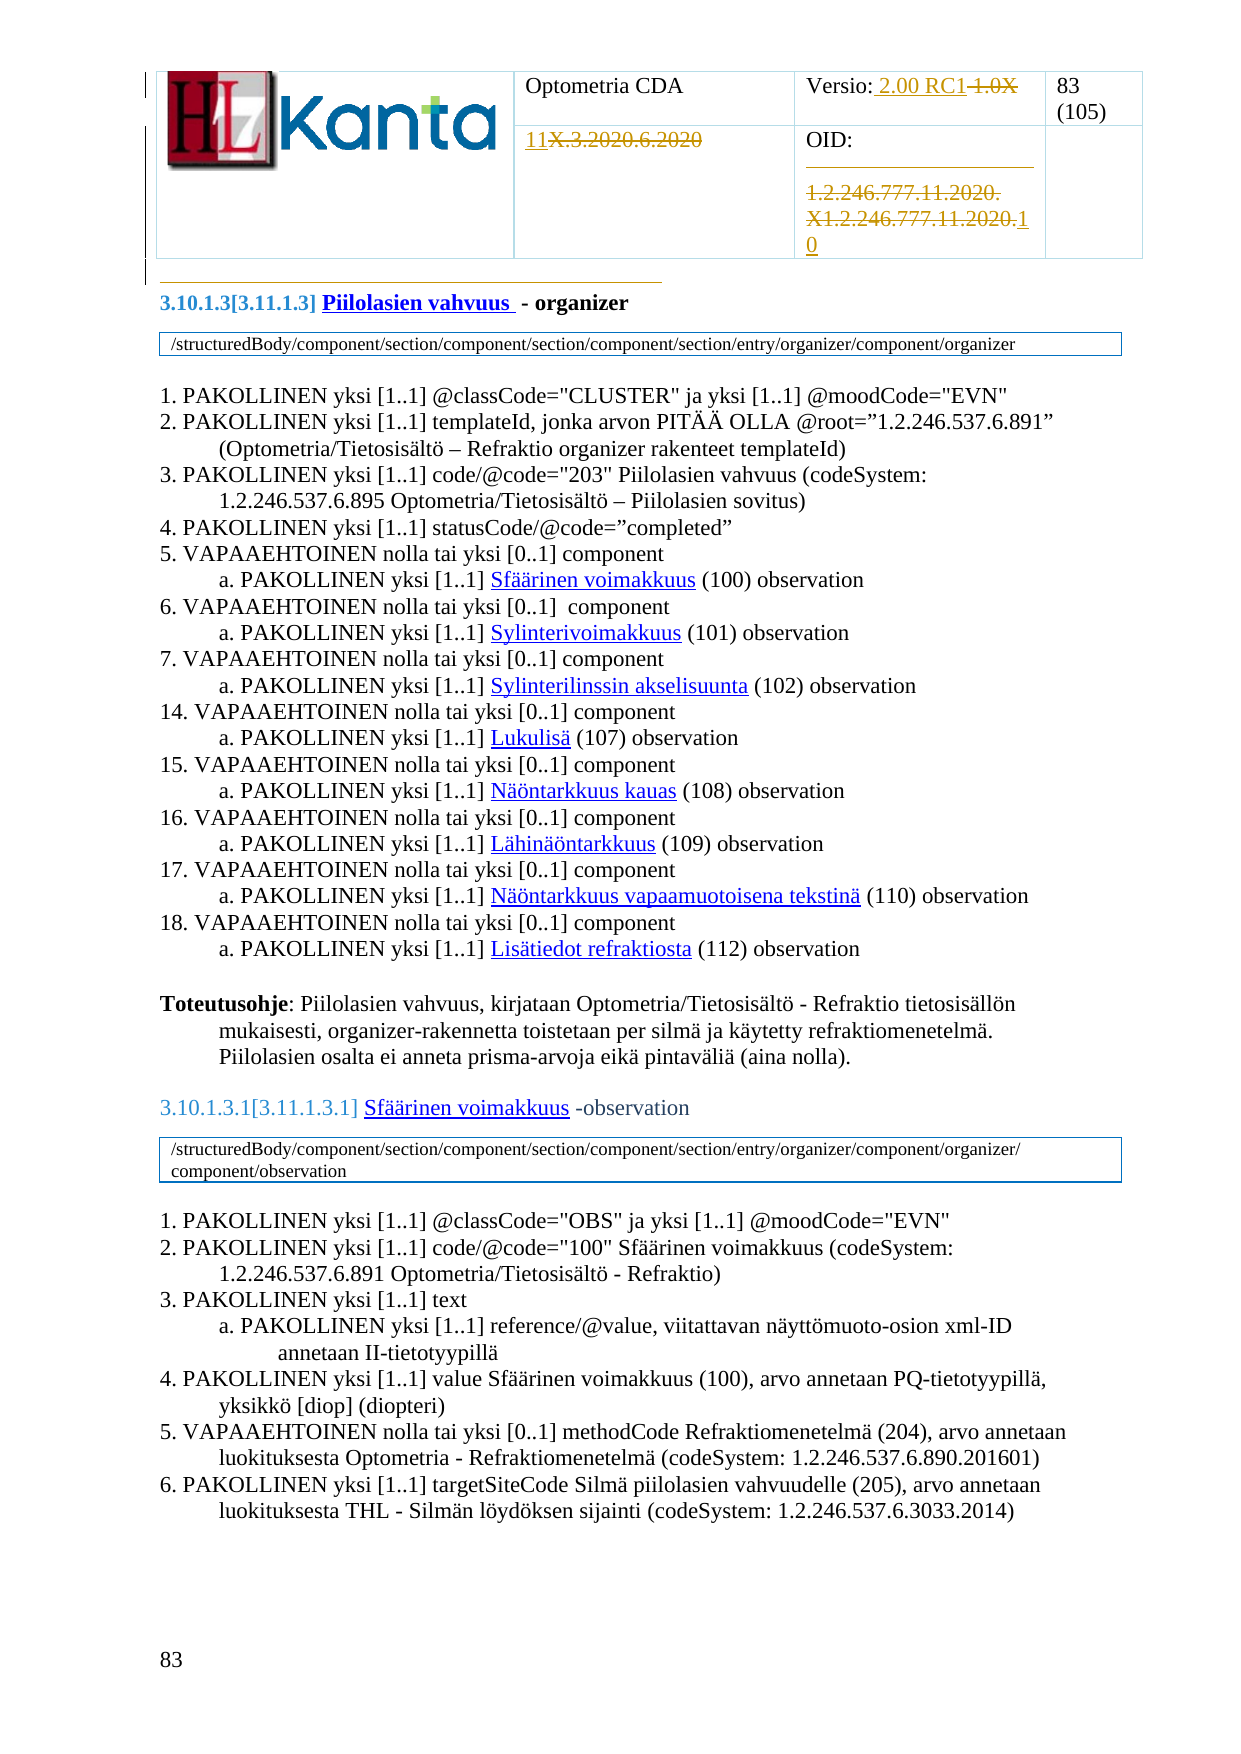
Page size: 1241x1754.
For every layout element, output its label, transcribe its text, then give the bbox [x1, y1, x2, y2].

table_header /structuredBody/component/section/component/section/component/section/entry/organizer/component/organizer/component/observation [160, 1138, 1121, 1181]
text 17. VAPAAEHTOINEN nolla tai yksi [0..1] component [159, 856, 1081, 883]
text 18. VAPAAEHTOINEN nolla tai yksi [0..1] component [159, 909, 1081, 935]
picture [167, 71, 279, 171]
text 6. PAKOLLINEN yksi [1..1] targetSiteCode Silmä piilolasien vahvuudelle (205), arvo annetaan luokituksesta THL - Silmän löydöksen sijainti (codeSystem: 1.2.246.537.6.3033.2014) [159, 1471, 1081, 1523]
text a. PAKOLLINEN yksi [1..1] Sylinterivoimakkuus (101) observation [218, 619, 1081, 645]
text 4. PAKOLLINEN yksi [1..1] statusCode/@code=”completed” [159, 514, 1081, 540]
subtitle Sfäärinen voimakkuus -observation [159, 1094, 1081, 1121]
subtitle Piilolasien vahvuus - organizer [159, 289, 1081, 316]
text 15. VAPAAEHTOINEN nolla tai yksi [0..1] component [159, 751, 1081, 777]
text 3. PAKOLLINEN yksi [1..1] text [159, 1286, 1081, 1313]
text a. PAKOLLINEN yksi [1..1] Sfäärinen voimakkuus (100) observation [218, 566, 1081, 593]
text 1. PAKOLLINEN yksi [1..1] @classCode="CLUSTER" ja yksi [1..1] @moodCode="EVN" [159, 382, 1081, 408]
text 4. PAKOLLINEN yksi [1..1] value Sfäärinen voimakkuus (100), arvo annetaan PQ-tietotyypillä, yksikkö [diop] (diopteri) [159, 1365, 1081, 1418]
text 3. PAKOLLINEN yksi [1..1] code/@code="203" Piilolasien vahvuus (codeSystem: 1.2.246.537.6.895 Optometria/Tietosisältö – Piilolasien sovitus) [159, 461, 1081, 514]
text a. PAKOLLINEN yksi [1..1] Lisätiedot refraktiosta (112) observation [218, 935, 1081, 962]
text a. PAKOLLINEN yksi [1..1] Sylinterilinssin akselisuunta (102) observation [218, 672, 1081, 698]
text a. PAKOLLINEN yksi [1..1] Näöntarkkuus vapaamuotoisena tekstinä (110) observation [218, 883, 1081, 909]
text 7. VAPAAEHTOINEN nolla tai yksi [0..1] component [159, 645, 1081, 672]
picture [281, 96, 496, 150]
text a. PAKOLLINEN yksi [1..1] Näöntarkkuus kauas (108) observation [218, 777, 1081, 803]
text 14. VAPAAEHTOINEN nolla tai yksi [0..1] component [159, 698, 1081, 724]
text 5. VAPAAEHTOINEN nolla tai yksi [0..1] component [159, 540, 1081, 566]
text 16. VAPAAEHTOINEN nolla tai yksi [0..1] component [159, 803, 1081, 830]
text 6. VAPAAEHTOINEN nolla tai yksi [0..1] component [159, 593, 1081, 619]
table_header /structuredBody/component/section/component/section/component/section/entry/organizer/component/organizer [160, 333, 1121, 354]
text a. PAKOLLINEN yksi [1..1] Lähinäöntarkkuus (109) observation [218, 830, 1081, 856]
text a. PAKOLLINEN yksi [1..1] reference/@value, viitattavan näyttömuoto-osion xml-ID annetaan II-tietotyypillä [218, 1313, 1081, 1365]
text a. PAKOLLINEN yksi [1..1] Lukulisä (107) observation [218, 724, 1081, 751]
text Toteutusohje: Piilolasien vahvuus, kirjataan Optometria/Tietosisältö - Refraktio tietosisällön mukaisesti, organizer-rakennetta toistetaan per silmä ja käytetty refraktiomenetelmä. Piilolasien osalta ei anneta prisma-arvoja eikä pintaväliä (aina nolla). [159, 990, 1081, 1069]
text 5. VAPAAEHTOINEN nolla tai yksi [0..1] methodCode Refraktiomenetelmä (204), arvo annetaan luokituksesta Optometria - Refraktiomenetelmä (codeSystem: 1.2.246.537.6.890.201601) [159, 1418, 1081, 1471]
text 2. PAKOLLINEN yksi [1..1] templateId, jonka arvon PITÄÄ OLLA @root=”1.2.246.537.6.891” (Optometria/Tietosisältö – Refraktio organizer rakenteet templateId) [159, 408, 1081, 461]
text 1. PAKOLLINEN yksi [1..1] @classCode="OBS" ja yksi [1..1] @moodCode="EVN" [159, 1207, 1081, 1233]
text 2. PAKOLLINEN yksi [1..1] code/@code="100" Sfäärinen voimakkuus (codeSystem: 1.2.246.537.6.891 Optometria/Tietosisältö - Refraktio) [159, 1233, 1081, 1286]
